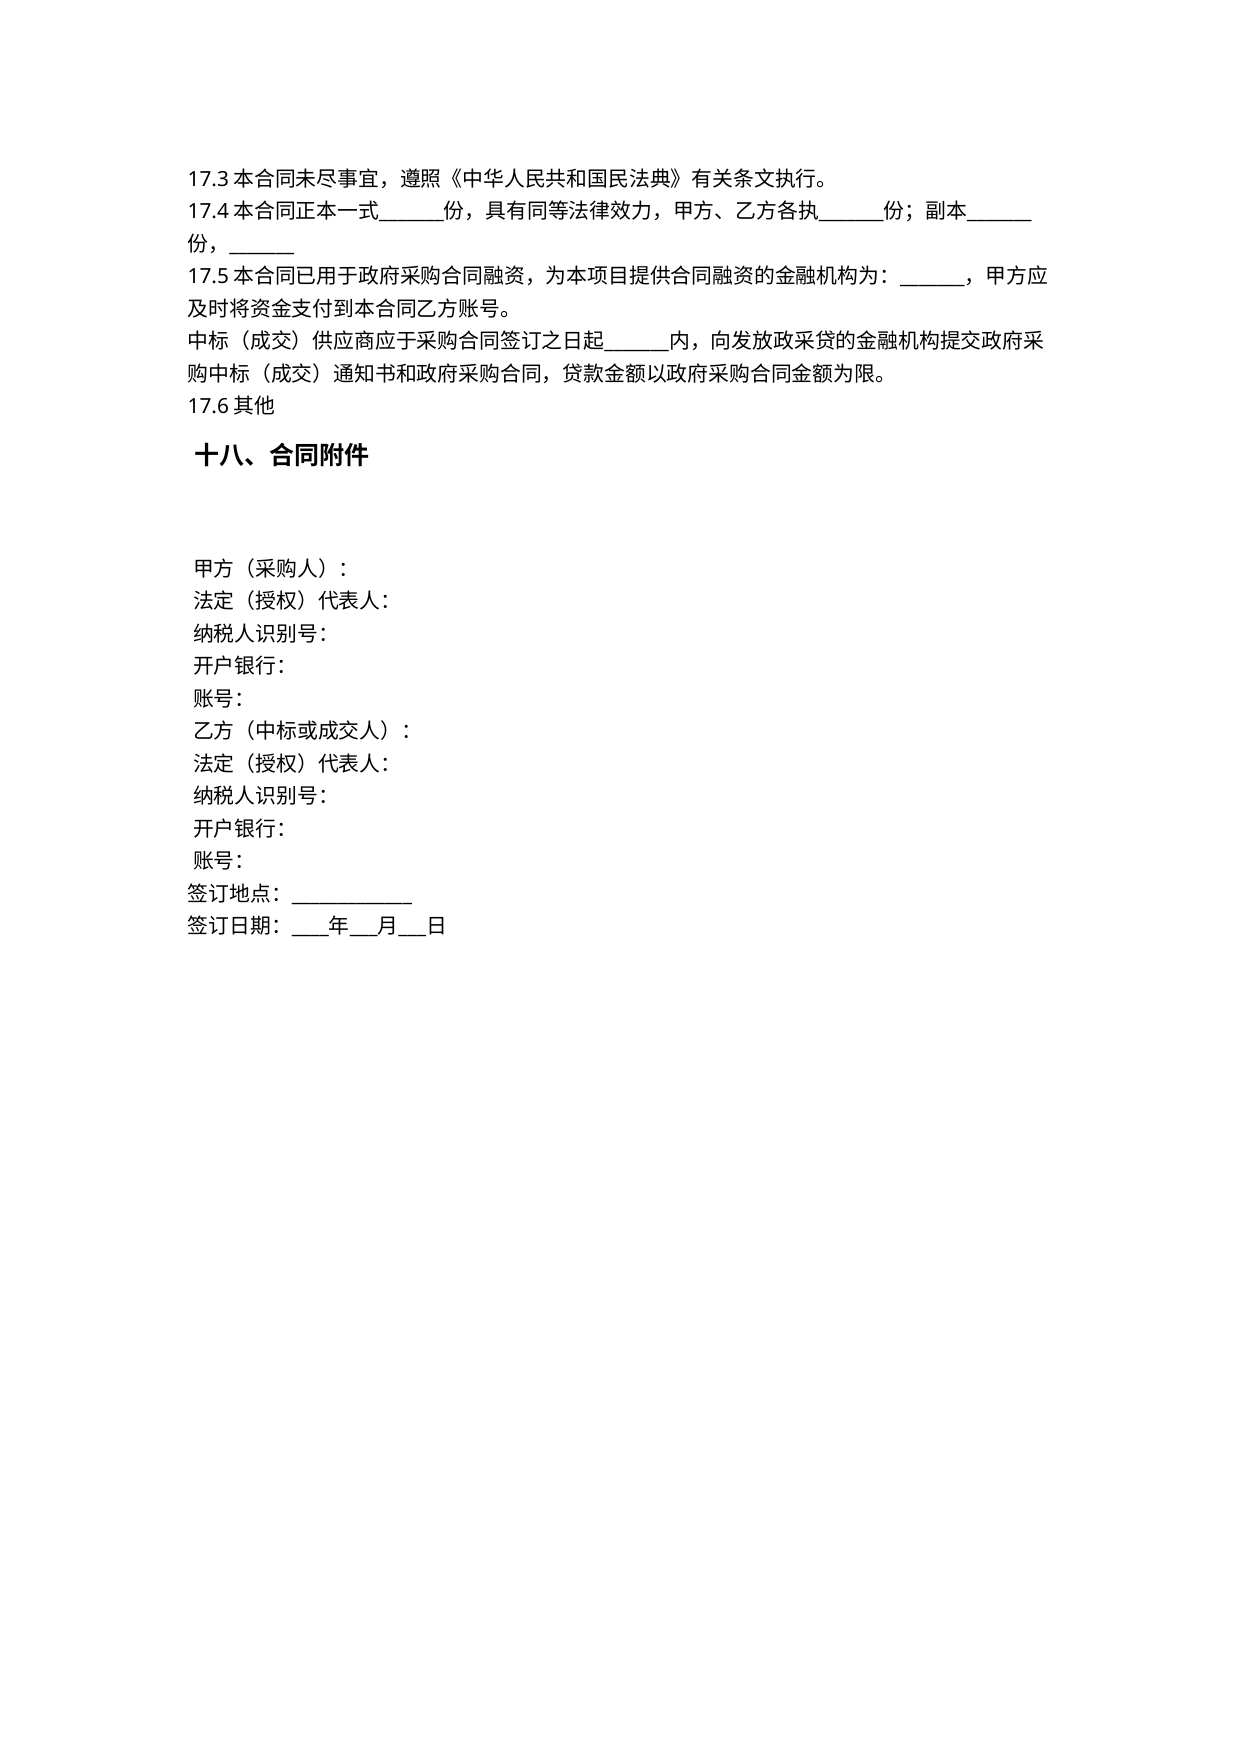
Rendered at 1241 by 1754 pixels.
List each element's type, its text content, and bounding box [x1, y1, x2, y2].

text 纳税人识别号： [187, 617, 1053, 649]
text 乙方（中标或成交人）： [187, 714, 1053, 747]
text 17.4本合同正本一式_______份，具有同等法律效力，甲方、乙方各执_______份；副本_______份，_______ [187, 194, 1053, 259]
text 17.5本合同已用于政府采购合同融资，为本项目提供合同融资的金融机构为：_______，甲方应及时将资金支付到本合同乙方账号。 [187, 259, 1053, 324]
text 签订日期：____年___月___日 [187, 909, 1053, 942]
text 17.3本合同未尽事宜，遵照《中华人民共和国民法典》有关条文执行。 [187, 162, 1053, 194]
text 开户银行： [187, 649, 1053, 682]
text 账号： [187, 844, 1053, 877]
text 账号： [187, 682, 1053, 714]
text 纳税人识别号： [187, 779, 1053, 812]
text 17.6其他 [187, 389, 1053, 422]
text 法定（授权）代表人： [187, 747, 1053, 779]
text 十八、合同附件 [187, 422, 1053, 552]
text 开户银行： [187, 812, 1053, 844]
text 签订地点：_____________ [187, 877, 1053, 909]
text 中标（成交）供应商应于采购合同签订之日起_______内，向发放政采贷的金融机构提交政府采购中标（成交）通知书和政府采购合同，贷款金额以政府采购合同金额为限。 [187, 324, 1053, 389]
text 甲方（采购人）： [187, 552, 1053, 584]
text 法定（授权）代表人： [187, 584, 1053, 617]
